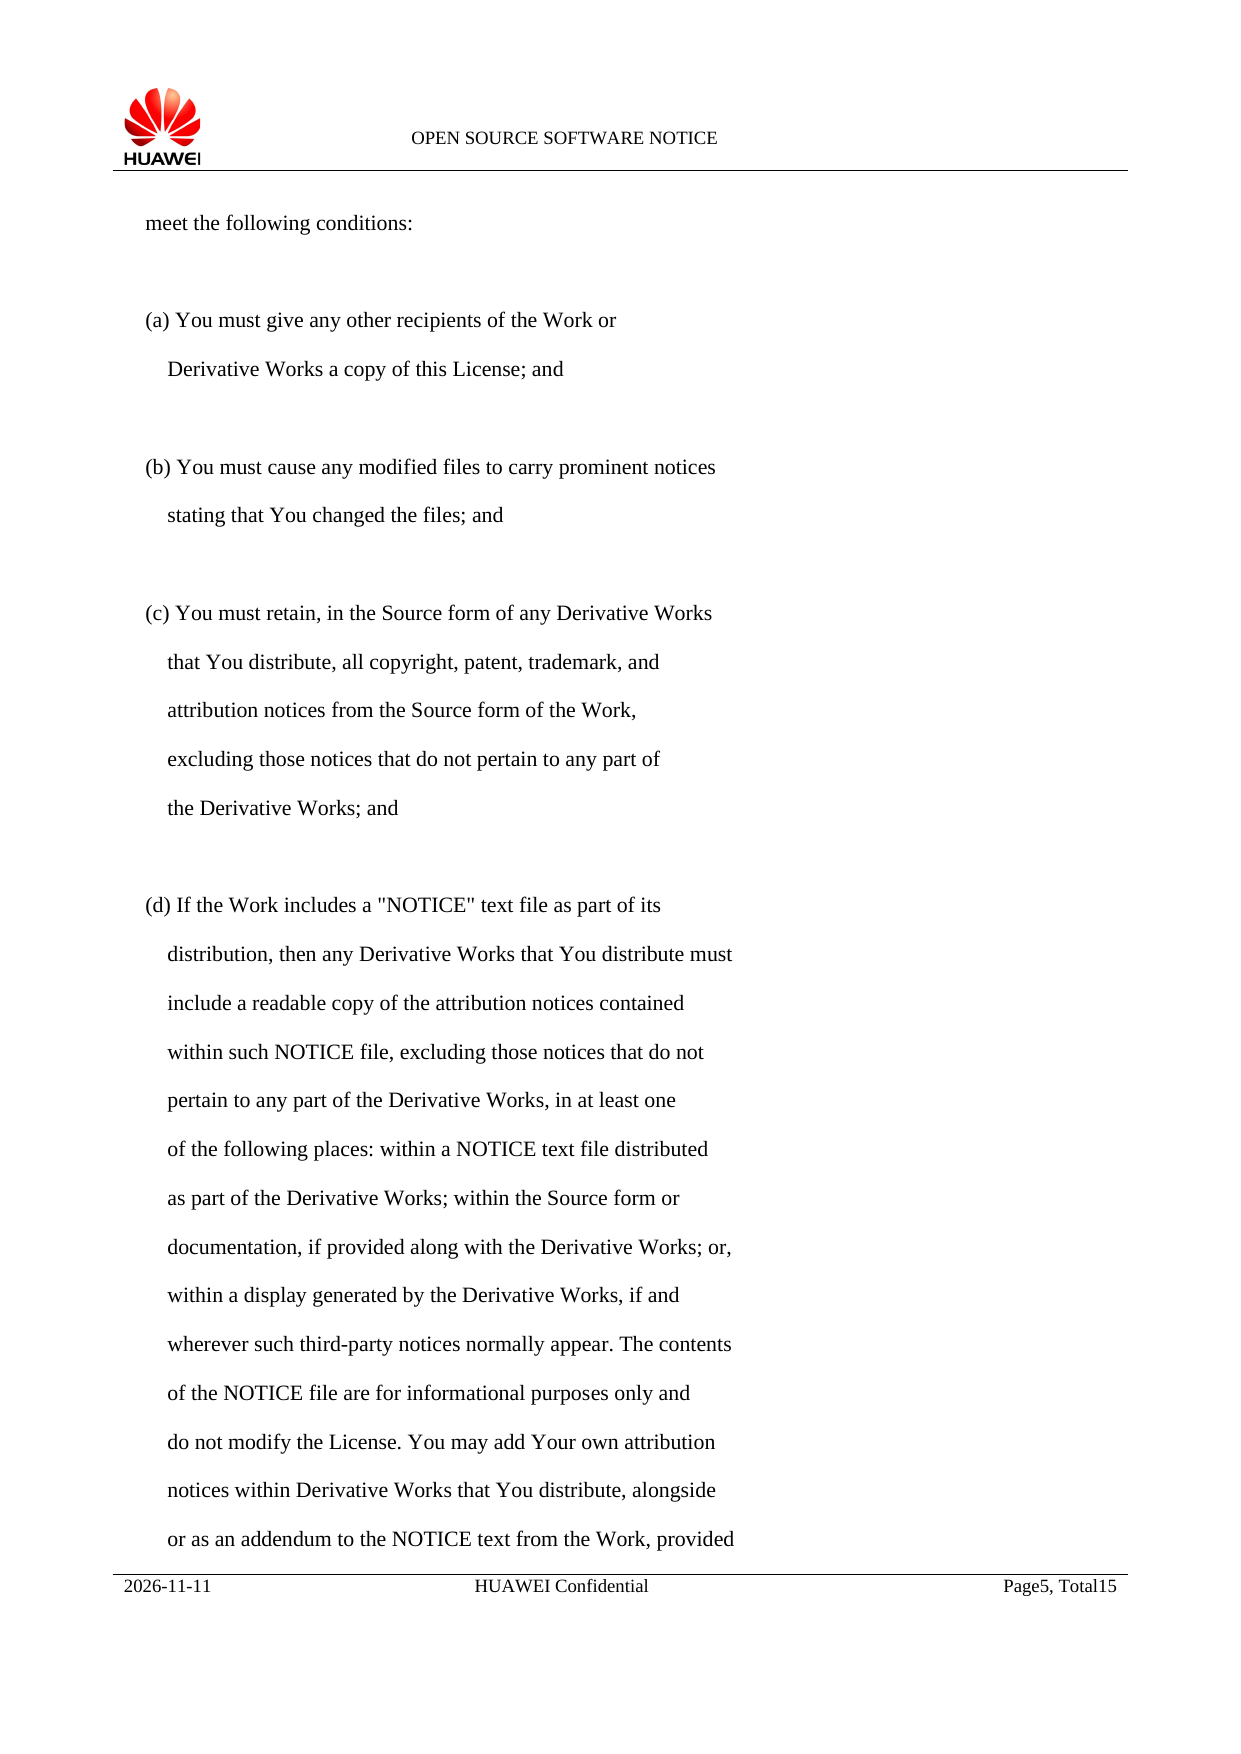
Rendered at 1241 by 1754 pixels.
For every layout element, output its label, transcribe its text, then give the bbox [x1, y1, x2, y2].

picture [124, 88, 201, 165]
